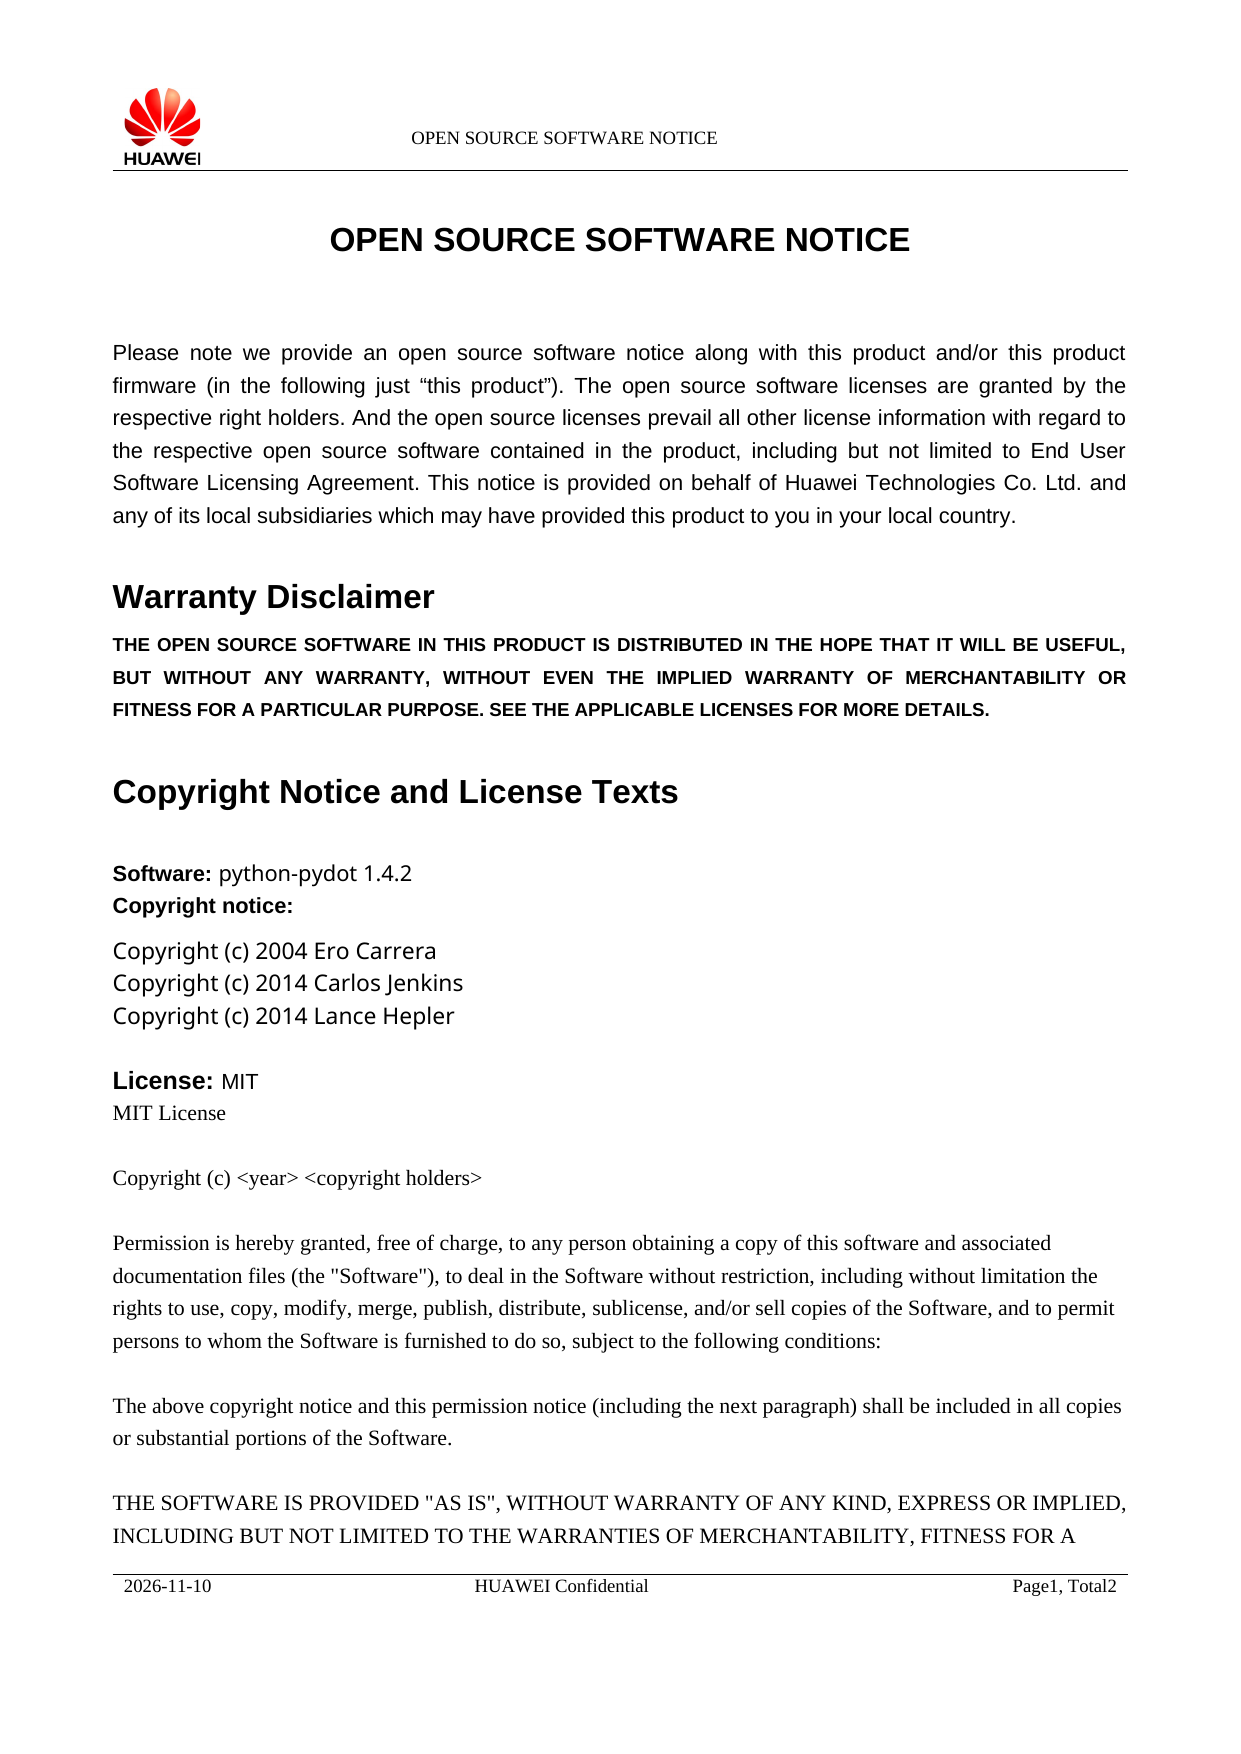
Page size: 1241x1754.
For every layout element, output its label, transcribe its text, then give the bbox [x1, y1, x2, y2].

title Software: python-pydot 1.4.2 [112, 856, 1128, 889]
text License: MIT [112, 1064, 1128, 1096]
text Warranty Disclaimer [112, 564, 1128, 629]
text Copyright (c) 2004 Ero Carrera Copyright (c) 2014 Carlos Jenkins Copyright (c) 2014 Lance Hepler [112, 934, 1128, 1064]
text Copyright notice: [112, 889, 1128, 921]
picture [124, 88, 201, 165]
text The open source software in this product is distributed in the hope that it will be useful, but WITHOUT ANY WARRANTY, without even the implied warranty of MERCHANTABILITY or FITNESS FOR A PARTICULAR PURPOSE. See the applicable licenses for more details. [112, 629, 1128, 726]
text Copyright Notice and License Texts [112, 759, 1128, 824]
text OPEN SOURCE SOFTWARE NOTICE [112, 206, 1128, 271]
text Please note we provide an open source software notice along with this product and/or this product firmware (in the following just “this product”). The open source software licenses are granted by the respective right holders. And the open source licenses prevail all other license information with regard to the respective open source software contained in the product, including but not limited to End User Software Licensing Agreement. This notice is provided on behalf of Huawei Technologies Co. Ltd. and any of its local subsidiaries which may have provided this product to you in your local country. [112, 336, 1128, 531]
